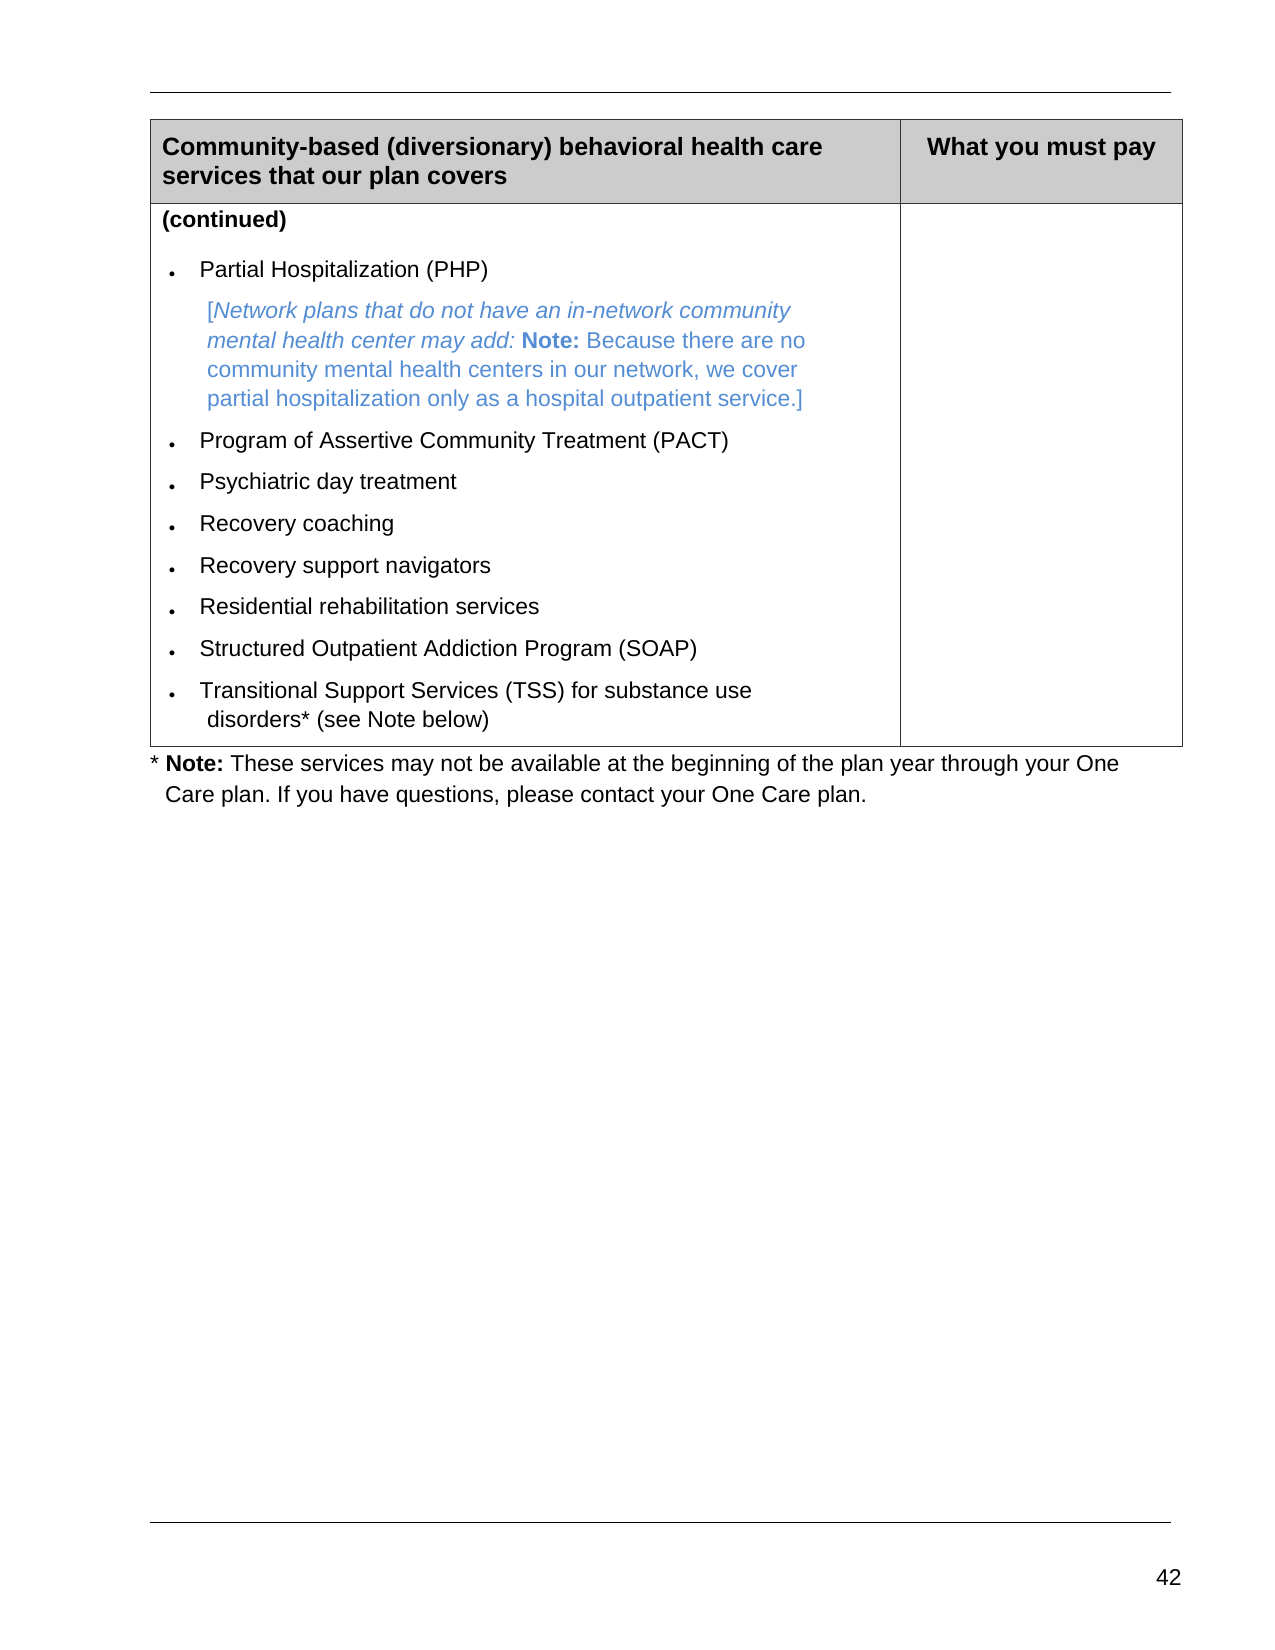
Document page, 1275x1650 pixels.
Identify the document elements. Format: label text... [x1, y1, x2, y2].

table_cell [901, 204, 1182, 746]
text * Note: These services may not be available at the beginning of the plan year through your One Care plan. If you have questions, please contact your One Care plan. [150, 747, 1171, 809]
table_header What you must pay [901, 120, 1182, 203]
table_cell (continued) Partial Hospitalization (PHP) [Network plans that do not have an in-network community mental health center may add: Note: Because there are no community mental health centers in our network, we cover partial hospitalization only as a hospital outpatient service.] Program of Assertive Community Treatment (PACT) Psychiatric day treatment Recovery coaching Recovery support navigators Residential rehabilitation services Structured Outpatient Addiction Program (SOAP) Transitional Support Services (TSS) for substance use disorders* (see Note below) [151, 204, 900, 746]
table_header Community-based (diversionary) behavioral health care services that our plan covers [151, 120, 900, 203]
